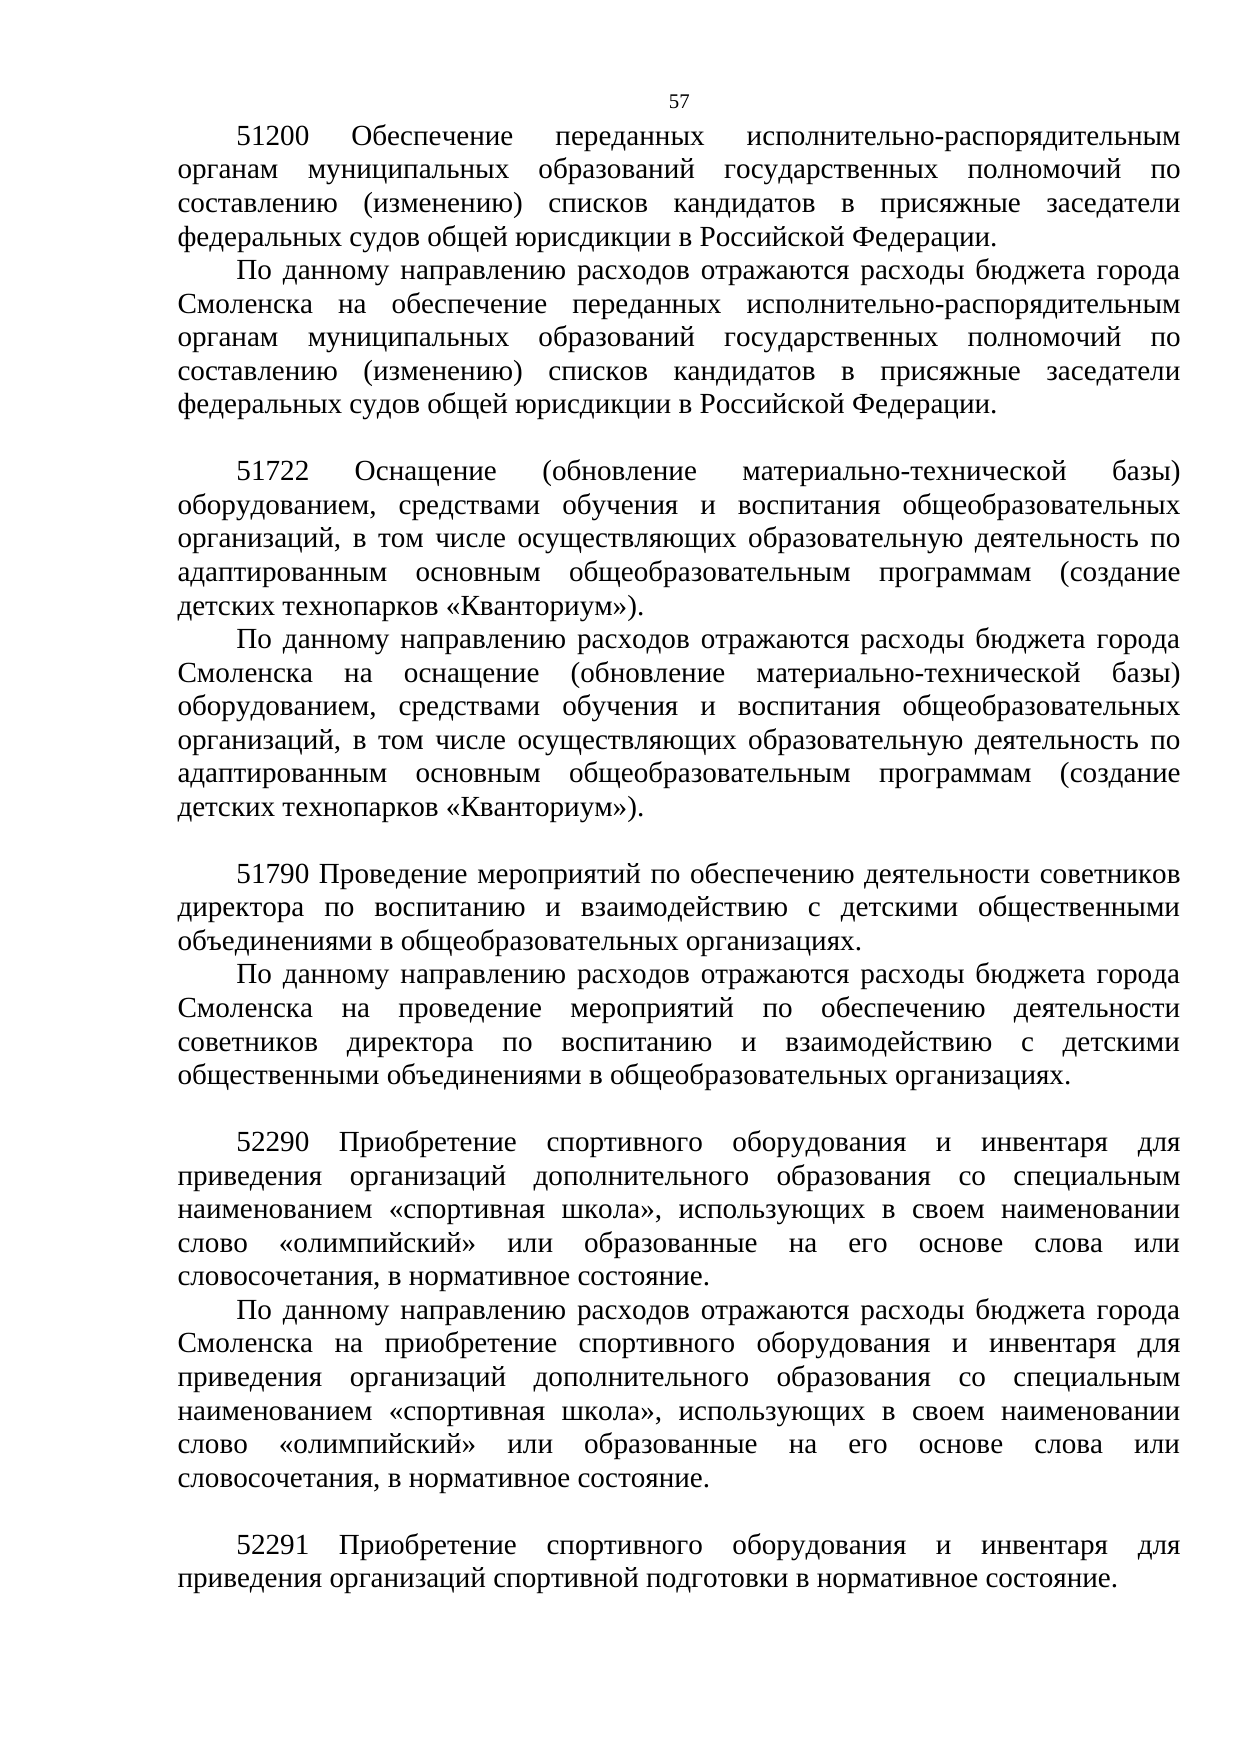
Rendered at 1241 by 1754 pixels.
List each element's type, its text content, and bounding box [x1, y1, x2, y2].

text 51722 Оснащение (обновление материально-технической базы) оборудованием, средствами обучения и воспитания общеобразовательных организаций, в том числе осуществляющих образовательную деятельность по адаптированным основным общеобразовательным программам (создание детских технопарков «Кванториум»). [177, 453, 1181, 621]
text 51790 Проведение мероприятий по обеспечению деятельности советников директора по воспитанию и взаимодействию с детскими общественными объединениями в общеобразовательных организациях. [177, 856, 1181, 957]
text 51200 Обеспечение переданных исполнительно-распорядительным органам муниципальных образований государственных полномочий по составлению (изменению) списков кандидатов в присяжные заседатели федеральных судов общей юрисдикции в Российской Федерации. [177, 118, 1181, 252]
text По данному направлению расходов отражаются расходы бюджета города Смоленска на оснащение (обновление материально-технической базы) оборудованием, средствами обучения и воспитания общеобразовательных организаций, в том числе осуществляющих образовательную деятельность по адаптированным основным общеобразовательным программам (создание детских технопарков «Кванториум»). [177, 621, 1181, 822]
text 52291 Приобретение спортивного оборудования и инвентаря для приведения организаций спортивной подготовки в нормативное состояние. [177, 1527, 1181, 1594]
text По данному направлению расходов отражаются расходы бюджета города Смоленска на проведение мероприятий по обеспечению деятельности советников директора по воспитанию и взаимодействию с детскими общественными объединениями в общеобразовательных организациях. [177, 957, 1181, 1091]
text 52290 Приобретение спортивного оборудования и инвентаря для приведения организаций дополнительного образования со специальным наименованием «спортивная школа», использующих в своем наименовании слово «олимпийский» или образованные на его основе слова или словосочетания, в нормативное состояние. [177, 1124, 1181, 1292]
text По данному направлению расходов отражаются расходы бюджета города Смоленска на приобретение спортивного оборудования и инвентаря для приведения организаций дополнительного образования со специальным наименованием «спортивная школа», использующих в своем наименовании слово «олимпийский» или образованные на его основе слова или словосочетания, в нормативное состояние. [177, 1292, 1181, 1493]
text По данному направлению расходов отражаются расходы бюджета города Смоленска на обеспечение переданных исполнительно-распорядительным органам муниципальных образований государственных полномочий по составлению (изменению) списков кандидатов в присяжные заседатели федеральных судов общей юрисдикции в Российской Федерации. [177, 252, 1181, 420]
